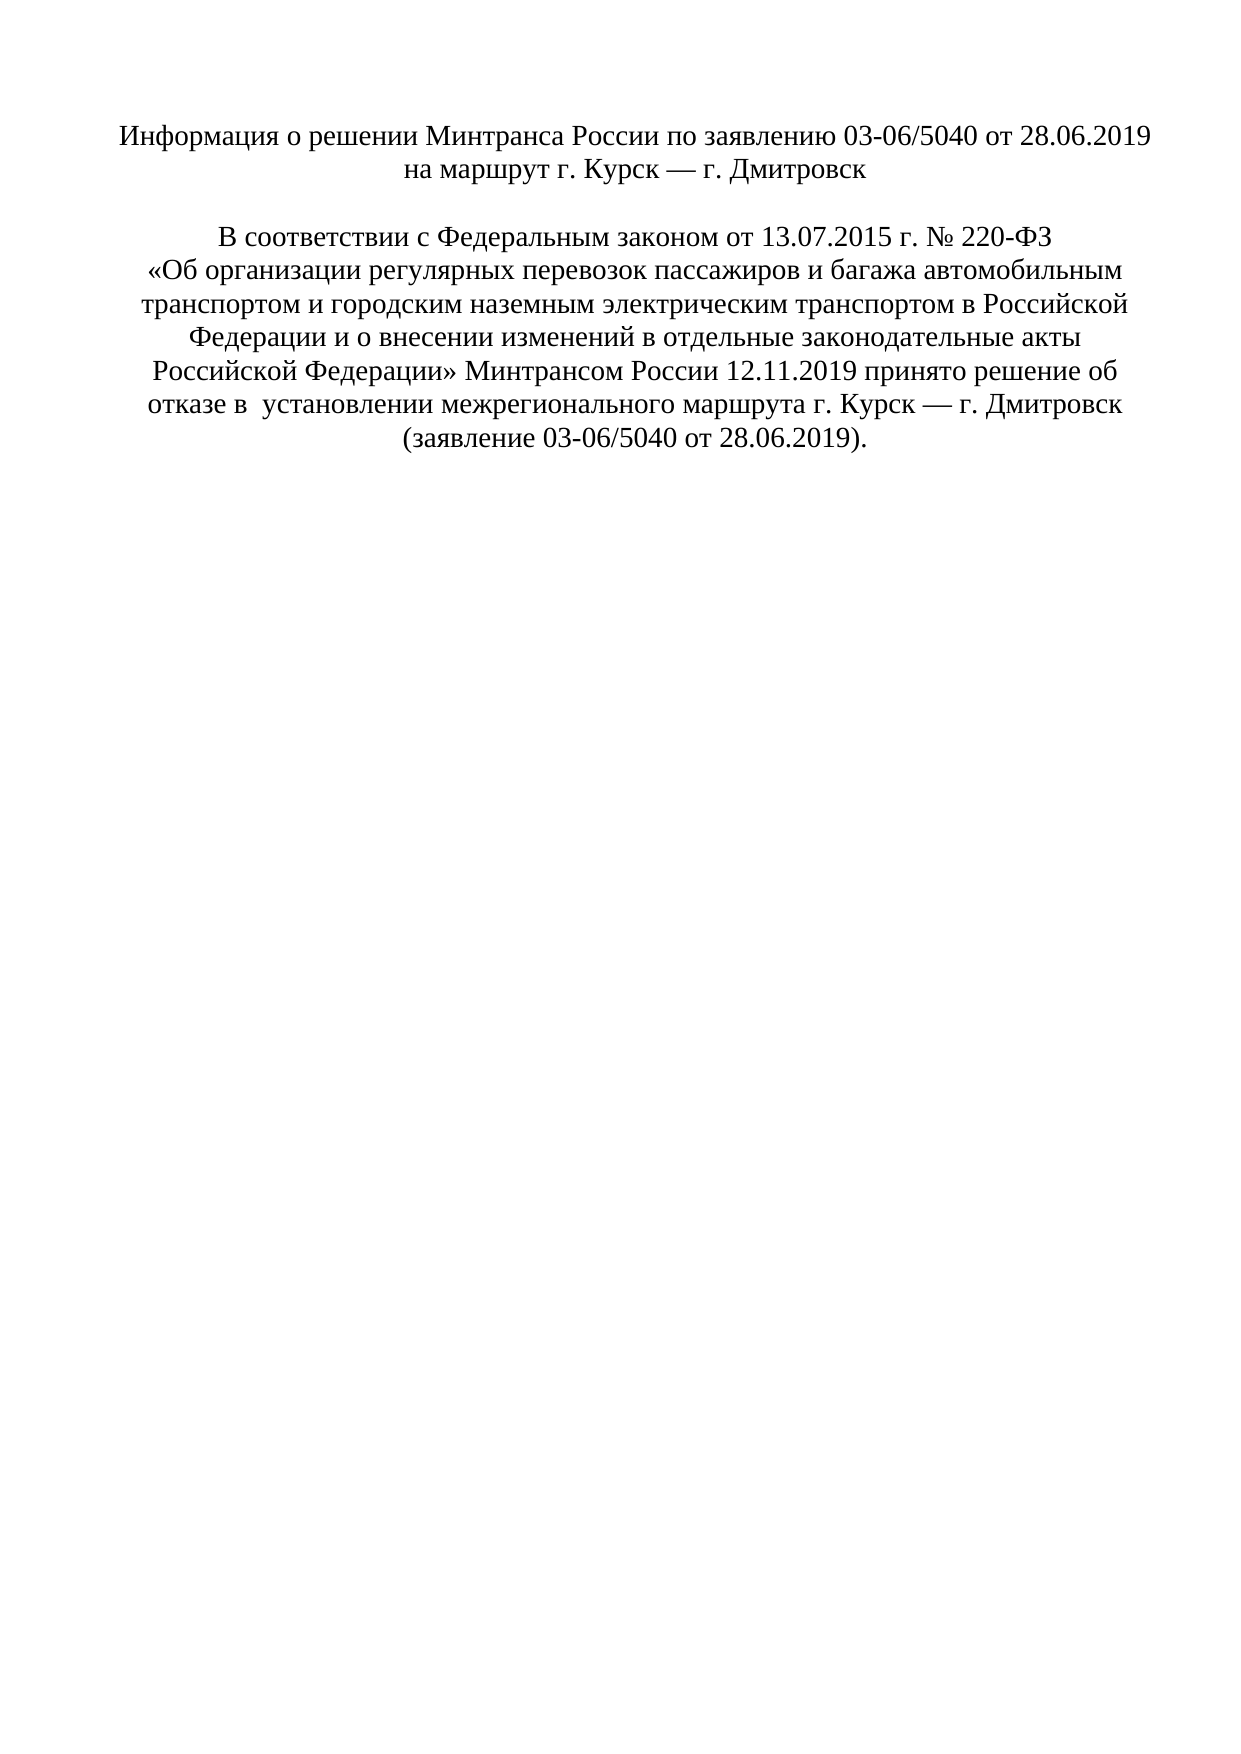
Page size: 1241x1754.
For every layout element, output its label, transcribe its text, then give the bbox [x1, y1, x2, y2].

text В соответствии с Федеральным законом от 13.07.2015 г. № 220-ФЗ «Об организации регулярных перевозок пассажиров и багажа автомобильным транспортом и городским наземным электрическим транспортом в Российской Федерации и о внесении изменений в отдельные законодательные акты Российской Федерации» Минтрансом России 12.11.2019 принято решение об отказе в установлении межрегионального маршрута г. Курск — г. Дмитровск (заявление 03-06/5040 от 28.06.2019). [118, 219, 1152, 453]
text Информация о решении Минтранса России по заявлению 03-06/5040 от 28.06.2019 на маршрут г. Курск — г. Дмитровск [118, 118, 1152, 185]
